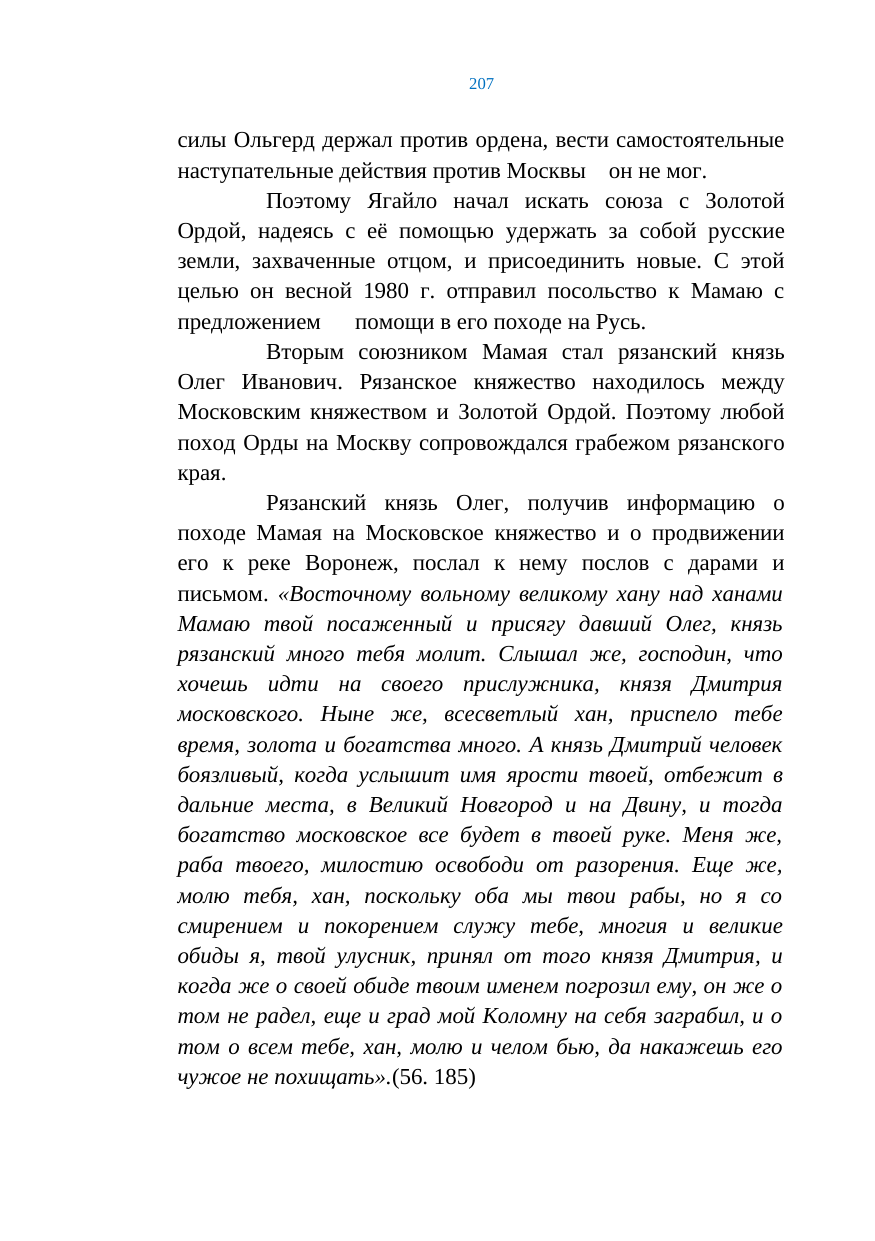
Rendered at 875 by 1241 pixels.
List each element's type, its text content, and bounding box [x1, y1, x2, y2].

text Вторым союзником Мамая стал рязанский князь Олег Иванович. Рязанское княжество находилось между Московским княжеством и Золотой Ордой. Поэтому любой поход Орды на Москву сопровождался грабежом рязанского края. [177, 338, 786, 485]
text Поэтому Ягайло начал искать союза с Золотой Ордой, надеясь с её помощью удержать за собой русские земли, захваченные отцом, и присоединить новые. С этой целью он весной 1980 г. отправил посольство к Мамаю с предложением помощи в его походе на Русь. [177, 187, 786, 334]
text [177, 127, 786, 183]
text Рязанский князь Олег, получив информацию о походе Мамая на Московское княжество и о продвижении его к реке Воронеж, послал к нему послов с дарами и письмом. «Восточному вольному великому хану над ханами Мамаю твой посаженный и присягу давший Олег, князь рязанский много тебя молит. Слышал же, господин, что хочешь идти на своего прислужника, князя Дмитрия московского. Ныне же, всесветлый хан, приспело тебе время, золота и богатства много. А князь Дмитрий человек боязливый, когда услышит имя ярости твоей, отбежит в дальние места, в Великий Новгород и на Двину, и тогда богатство московское все будет в твоей руке. Меня же, раба твоего, милостию освободи от разорения. Еще же, молю тебя, хан, поскольку оба мы твои рабы, но я со смирением и покорением служу тебе, многия и великие обиды я, твой улусник, принял от того князя Дмитрия, и когда же о своей обиде твоим именем погрозил ему, он же о том не радел, еще и град мой Коломну на себя заграбил, и о том о всем тебе, хан, молю и челом бью, да накажешь его чужое не похищать».(56. 185) [177, 489, 786, 1089]
